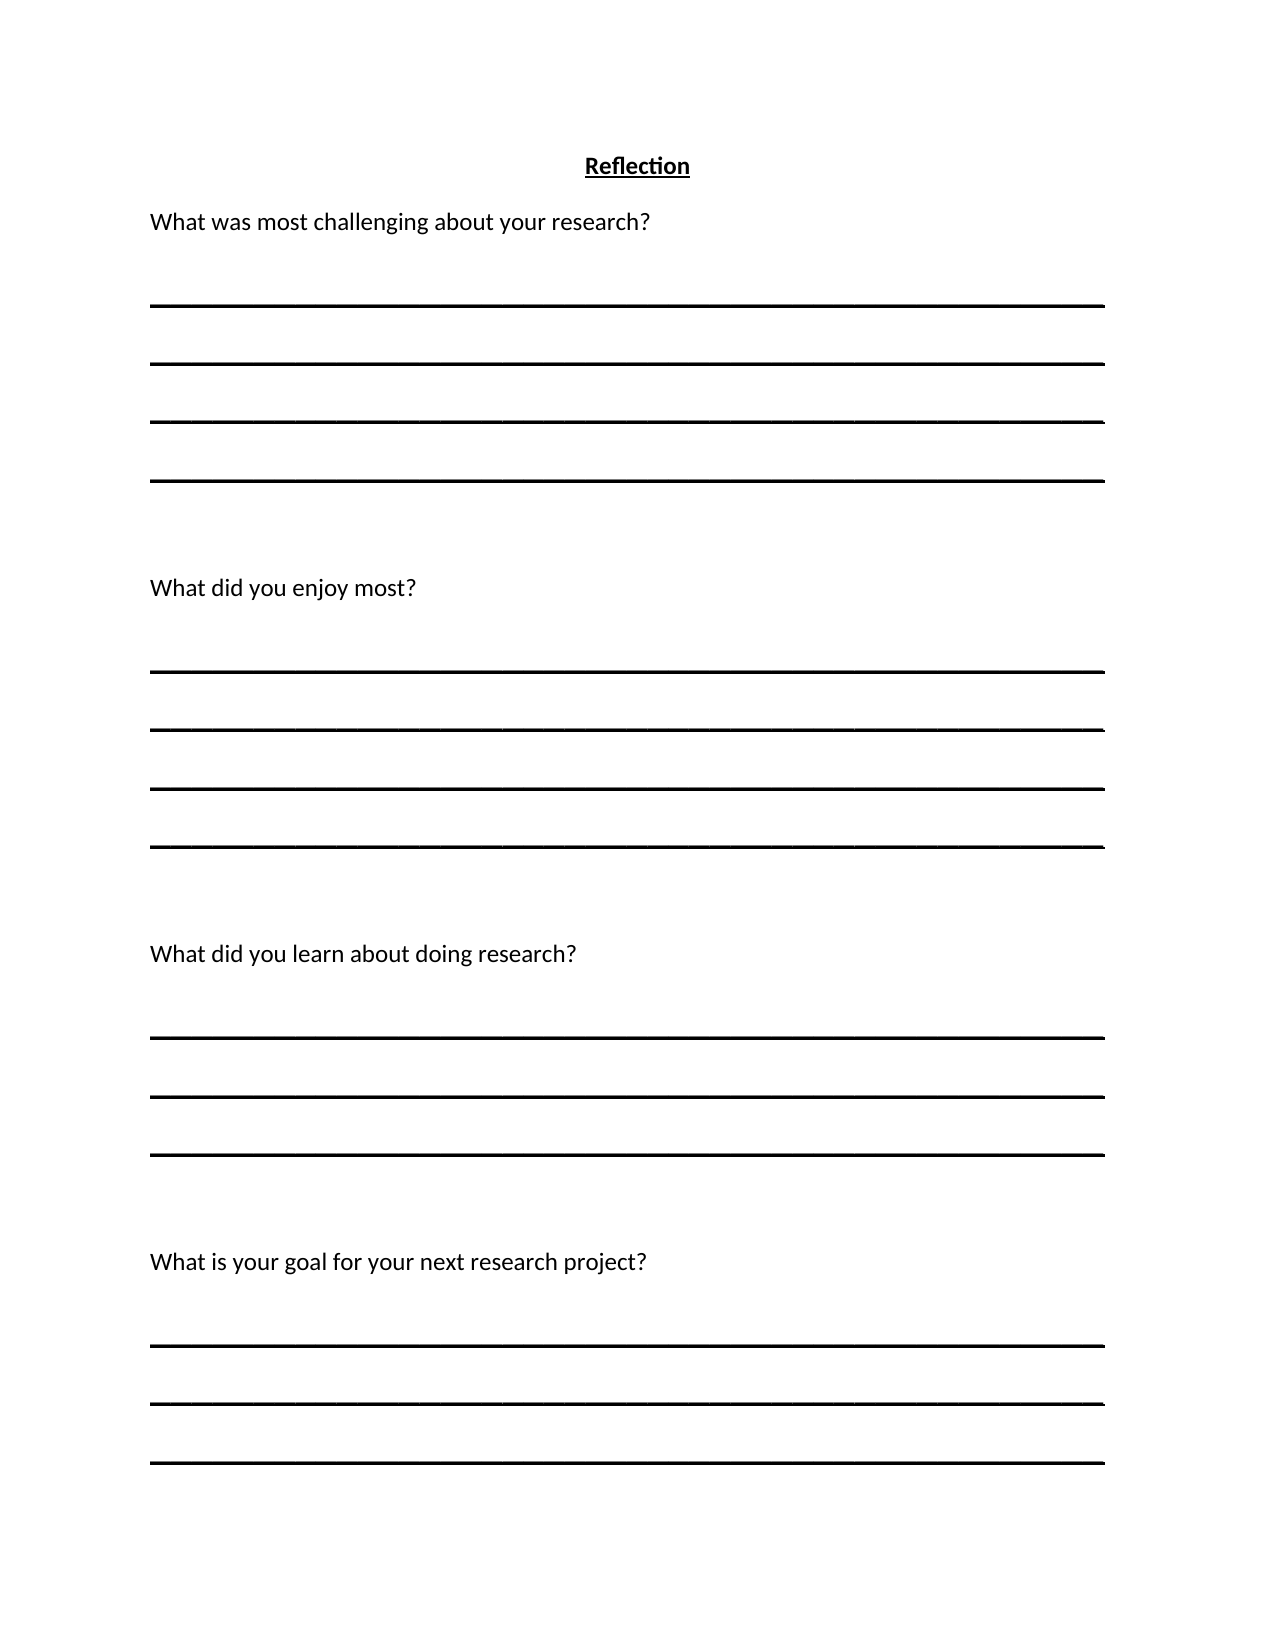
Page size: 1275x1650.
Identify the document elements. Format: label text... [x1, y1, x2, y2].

text What is your goal for your next research project? [150, 1246, 1125, 1277]
text What was most challenging about your research? [150, 206, 1125, 236]
text ________________________________________________________________________________________________________________________________________________________________________________________ [150, 262, 1125, 488]
text What did you enjoy most? [150, 572, 1125, 603]
text ________________________________________________________________________________________________________________________________________________________________________________________ [150, 628, 1125, 854]
text __________________________________________________________________________________________________________________________________________ [150, 994, 1125, 1162]
text Reflection [150, 150, 1125, 181]
text What did you learn about doing research? [150, 938, 1125, 969]
text __________________________________________________________________________________________________________________________________________ [150, 1302, 1125, 1470]
